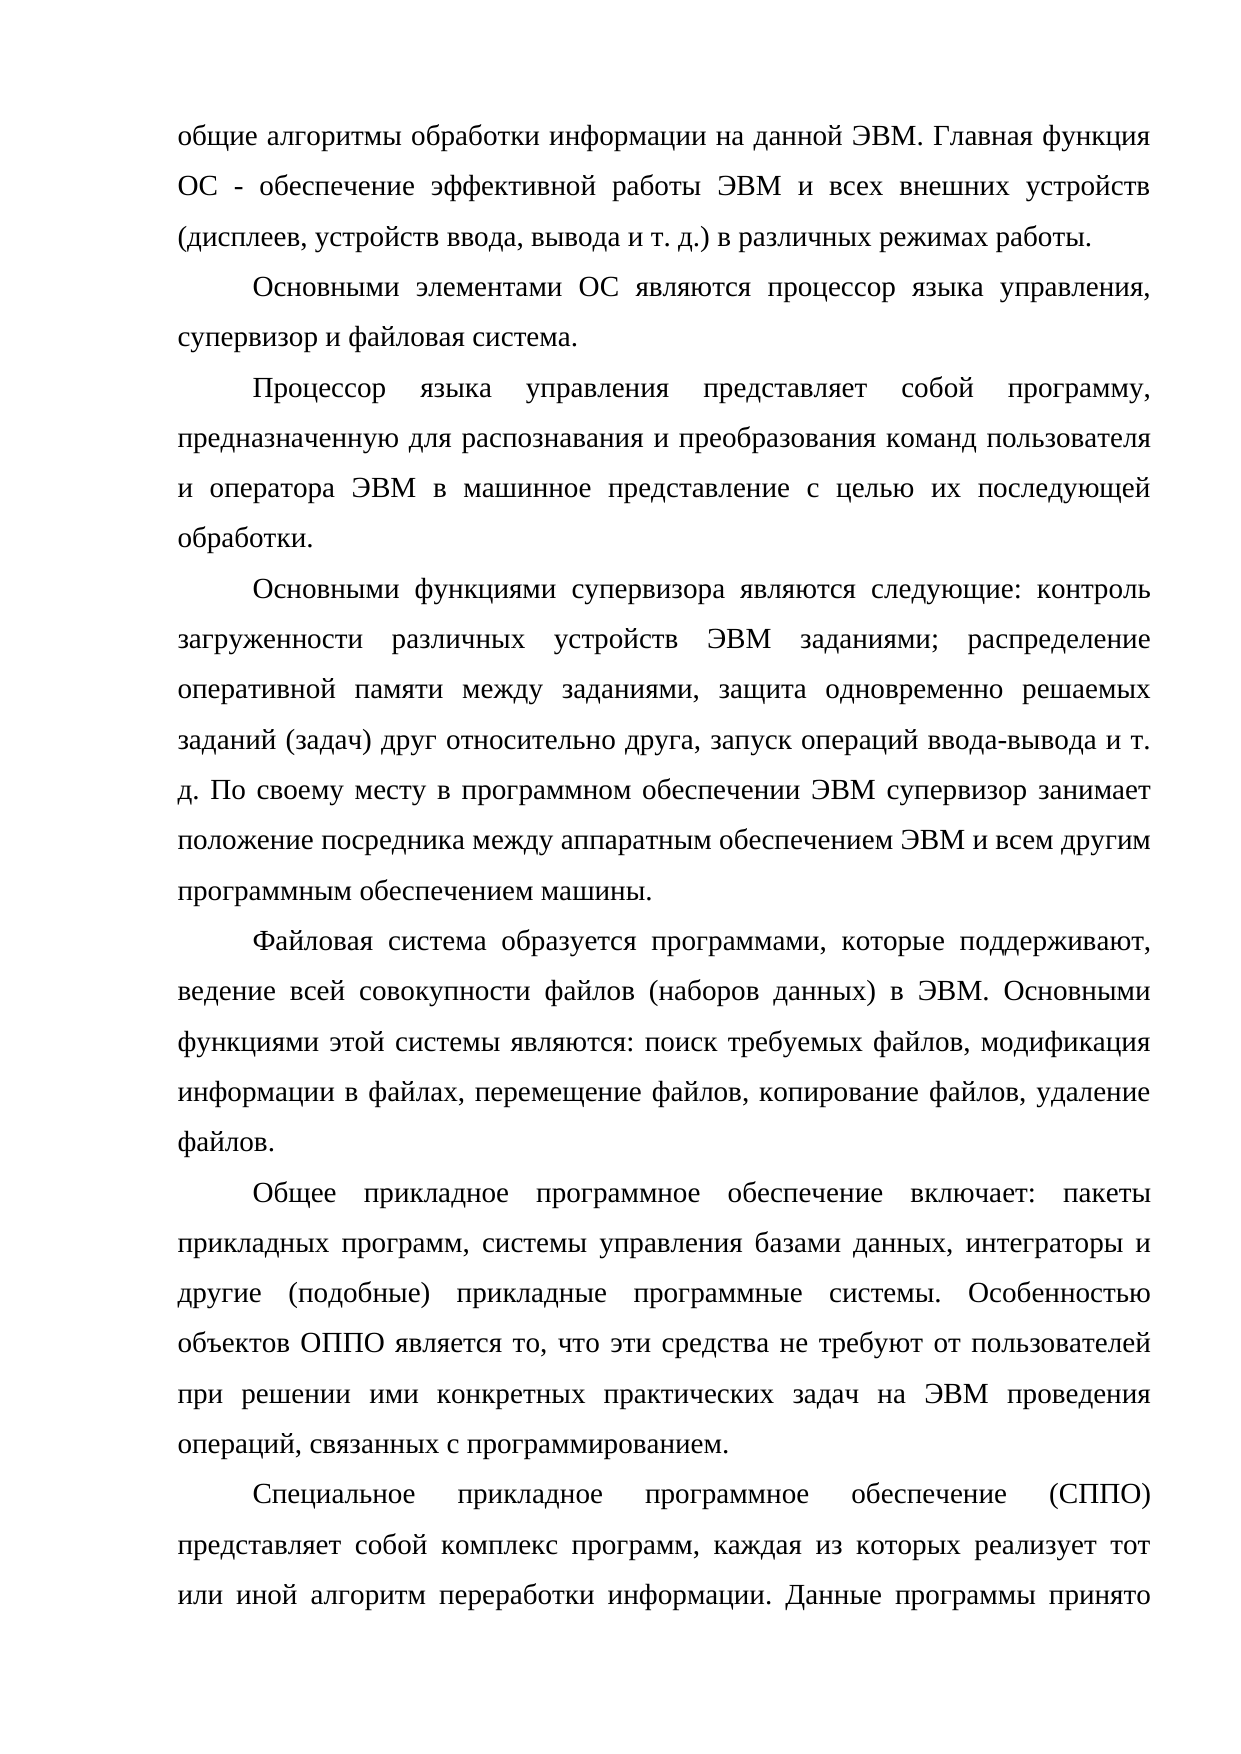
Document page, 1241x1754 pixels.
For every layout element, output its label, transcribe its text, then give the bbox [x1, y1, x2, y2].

text Основными элементами ОС являются процессор языка управления, супервизор и файловая система. [177, 269, 1152, 353]
text Файловая система образуется программами, которые поддерживают, ведение всей совокупности файлов (наборов данных) в ЭВМ. Основными функциями этой системы являются: поиск требуемых файлов, модификация информации в файлах, перемещение файлов, копирование файлов, удаление файлов. [177, 923, 1152, 1158]
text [177, 118, 1152, 252]
text Общее прикладное программное обеспечение включает: пакеты прикладных программ, системы управления базами данных, интеграторы и другие (подобные) прикладные программные системы. Особенностью объектов ОППО является то, что эти средства не требуют от пользователей при решении ими конкретных практических задач на ЭВМ проведения операций, связанных c программированием. [177, 1175, 1152, 1460]
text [177, 1477, 1152, 1611]
text Основными функциями супервизора являются следующие: контроль загруженности различных устройств ЭВМ заданиями; распределение оперативной памяти между заданиями, защита одновременно решаемых заданий (задач) друг относительно друга, запуск операций ввода-вывода и т. д. По своему месту в программном обеспечении ЭВМ супервизор занимает положение посредника между аппаратным обеспечением ЭВМ и всем другим пpoгpаммным обеспечением машины. [177, 571, 1152, 906]
text Процессор языка управления представляет собой программу, предназначенную для распознавания и преобразования команд пользователя и оператора ЭВМ в машинное представление с целью их последующей обработки. [177, 370, 1152, 554]
